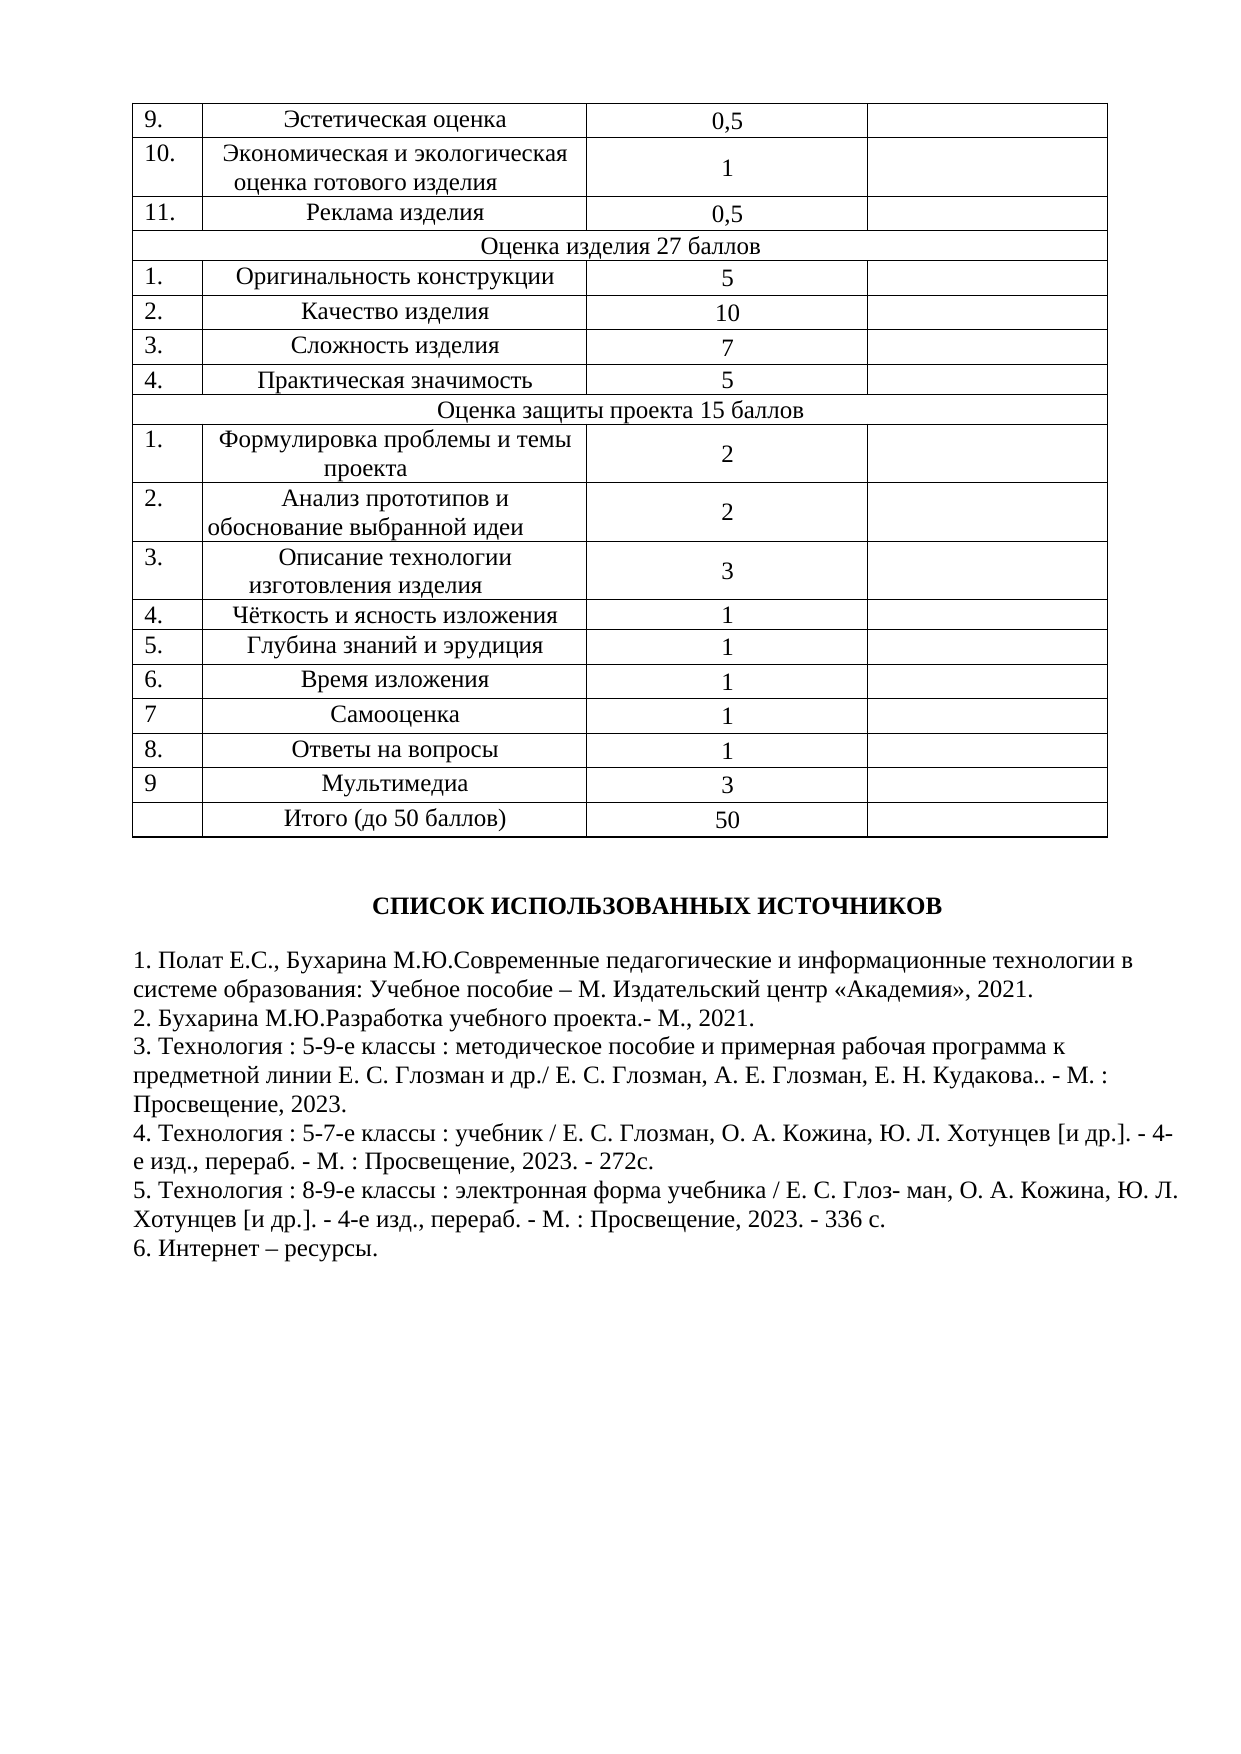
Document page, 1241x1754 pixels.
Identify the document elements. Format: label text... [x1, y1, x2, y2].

table_cell 2 [587, 425, 867, 482]
table_cell [868, 197, 1107, 230]
table_cell 5 [587, 365, 867, 394]
table_cell [868, 138, 1107, 196]
table_cell Сложность изделия [203, 330, 586, 364]
table_cell 2 [587, 483, 867, 541]
text 1. Полат Е.С., Бухарина М.Ю.Современные педагогические и информационные технологии в системе образования: Учебное пособие – М. Издательский центр «Академия», 2021. [133, 945, 1181, 1003]
table_cell [133, 803, 202, 836]
table_cell Оценка защиты проекта 15 баллов [133, 395, 1107, 423]
table_cell 9. [133, 104, 202, 137]
table_cell Глубина знаний и эрудиция [203, 630, 586, 663]
text 3. Технология : 5-9-е классы : методическое пособие и примерная рабочая программа к предметной линии Е. С. Глозман и др./ Е. С. Глозман, А. Е. Глозман, Е. Н. Кудакова.. - М. : Просвещение, 2023. [133, 1031, 1181, 1118]
table_cell 11. [133, 197, 202, 230]
table_cell [868, 483, 1107, 541]
table_cell 1 [587, 665, 867, 698]
table_cell Самооценка [203, 699, 586, 733]
table_cell 1 [587, 734, 867, 767]
table_cell 1. [133, 261, 202, 295]
table_cell [868, 665, 1107, 698]
table_cell 1 [587, 600, 867, 629]
table_cell 1 [587, 138, 867, 196]
table_cell 10. [133, 138, 202, 196]
table_cell [868, 104, 1107, 137]
table_cell Практическая значимость [203, 365, 586, 394]
table_cell 1. [133, 425, 202, 482]
table_cell [868, 630, 1107, 663]
table_cell 7 [587, 330, 867, 364]
table_cell Реклама изделия [203, 197, 586, 230]
text 2. Бухарина М.Ю.Разработка учебного проекта.- М., 2021. [133, 1003, 1181, 1031]
table_cell 3 [587, 542, 867, 599]
text 5. Технология : 8-9-е классы : электронная форма учебника / Е. С. Глоз- ман, О. А. Кожина, Ю. Л. Хотунцев [и др.]. - 4-е изд., перераб. - М. : Просвещение, 2023. - 336 с. [133, 1175, 1181, 1233]
table_cell 5 [587, 261, 867, 295]
table_cell [868, 296, 1107, 329]
table_cell [868, 261, 1107, 295]
table_cell Экономическая и экологическая оценка готового изделия [203, 138, 586, 196]
table_cell 4. [133, 600, 202, 629]
table_cell [868, 768, 1107, 802]
table_cell 8. [133, 734, 202, 767]
table_cell Мультимедиа [203, 768, 586, 802]
table_cell Анализ прототипов и обоснование выбранной идеи [203, 483, 586, 541]
table_cell 2. [133, 483, 202, 541]
table_cell [868, 734, 1107, 767]
table_cell 7 [133, 699, 202, 733]
table_cell 9 [133, 768, 202, 802]
table_cell [868, 425, 1107, 482]
table_cell 2. [133, 296, 202, 329]
table_cell Чёткость и ясность изложения [203, 600, 586, 629]
table_cell Эстетическая оценка [203, 104, 586, 137]
table_cell 5. [133, 630, 202, 663]
table_cell Оригинальность конструкции [203, 261, 586, 295]
table_cell [868, 600, 1107, 629]
table_cell 0,5 [587, 197, 867, 230]
table_cell 6. [133, 665, 202, 698]
table_cell [868, 330, 1107, 364]
table_cell 50 [587, 803, 867, 836]
table_cell 10 [587, 296, 867, 329]
table_cell 3. [133, 542, 202, 599]
table_cell [868, 699, 1107, 733]
table_cell 4. [133, 365, 202, 394]
table_cell Оценка изделия 27 баллов [133, 231, 1107, 260]
text 6. Интернет – ресурсы. [133, 1233, 1181, 1261]
table_cell Итого (до 50 баллов) [203, 803, 586, 836]
text 4. Технология : 5-7-е классы : учебник / Е. С. Глозман, О. А. Кожина, Ю. Л. Хотунцев [и др.]. - 4-е изд., перераб. - М. : Просвещение, 2023. - 272с. [133, 1118, 1181, 1175]
table_cell 0,5 [587, 104, 867, 137]
table_cell 1 [587, 630, 867, 663]
table_cell Качество изделия [203, 296, 586, 329]
table_cell Ответы на вопросы [203, 734, 586, 767]
table_cell [868, 803, 1107, 836]
text СПИСОК ИСПОЛЬЗОВАННЫХ ИСТОЧНИКОВ [74, 891, 1181, 920]
table_cell Время изложения [203, 665, 586, 698]
table_cell 1 [587, 699, 867, 733]
table_cell 3. [133, 330, 202, 364]
table_cell Формулировка проблемы и темы проекта [203, 425, 586, 482]
table_cell [868, 542, 1107, 599]
table_cell Описание технологии изготовления изделия [203, 542, 586, 599]
table_cell 3 [587, 768, 867, 802]
table_cell [868, 365, 1107, 394]
